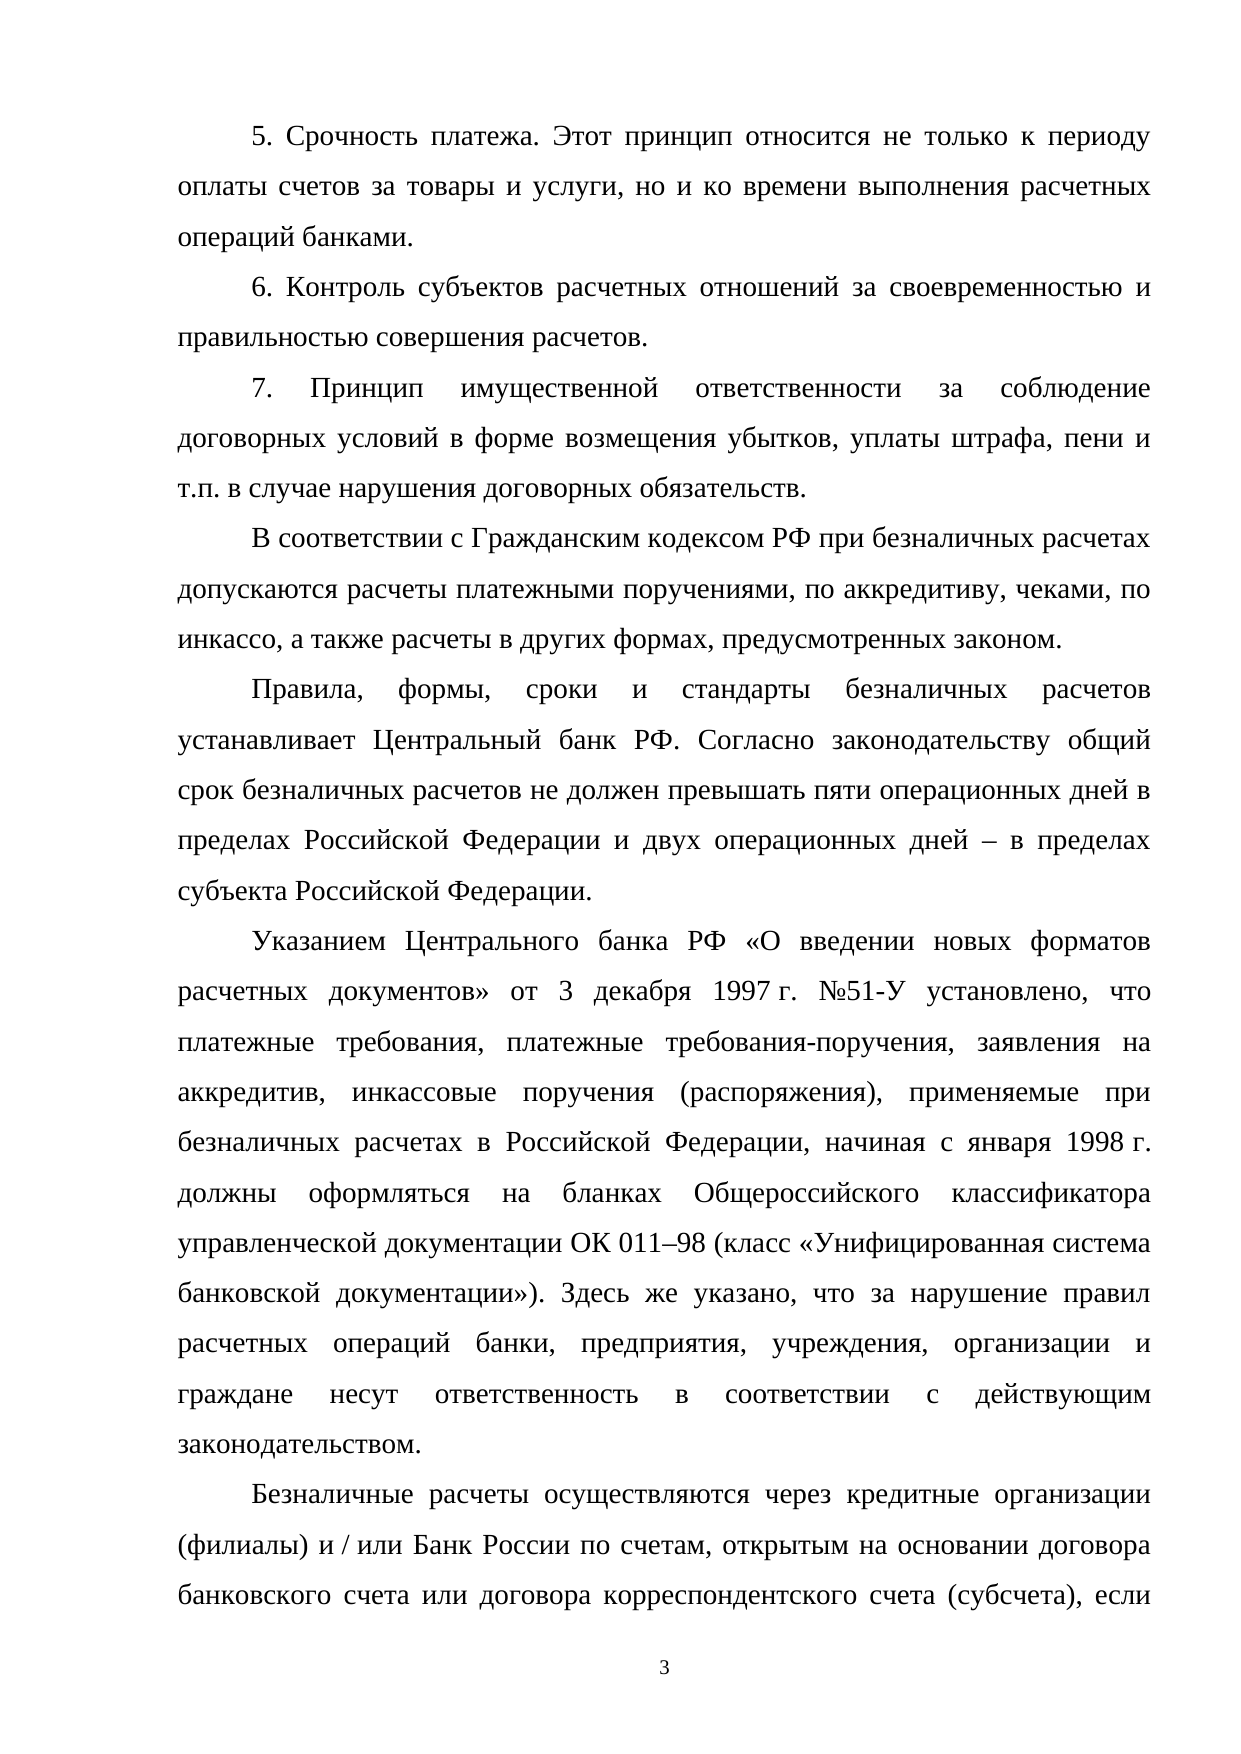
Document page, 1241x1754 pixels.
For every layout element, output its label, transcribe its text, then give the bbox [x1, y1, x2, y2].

text 5. Срочность платежа. Этот принцип относится не только к периоду оплаты счетов за товары и услуги, но и ко времени выполнения расчетных операций банками. [177, 118, 1152, 252]
text 7. Принцип имущественной ответственности за соблюдение договорных условий в форме возмещения убытков, уплаты штрафа, пени и т.п. в случае нарушения договорных обязательств. [177, 370, 1152, 504]
text В соответствии с Гражданским кодексом РФ при безналичных расчетах допускаются расчеты платежными поручениями, по аккредитиву, чеками, по инкассо, а также расчеты в других формах, предусмотренных законом. [177, 521, 1152, 655]
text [177, 1477, 1152, 1611]
text Правила, формы, сроки и стандарты безналичных расчетов устанавливает Центральный банк РФ. Согласно законодательству общий срок безналичных расчетов не должен превышать пяти операционных дней в пределах Российской Федерации и двух операционных дней – в пределах субъекта Российской Федерации. [177, 672, 1152, 906]
text 6. Контроль субъектов расчетных отношений за своевременностью и правильностью совершения расчетов. [177, 269, 1152, 353]
text Указанием Центрального банка РФ «О введении новых форматов расчетных документов» от 3 декабря 1997 г. №51-У установлено, что платежные требования, платежные требования-поручения, заявления на аккредитив, инкассовые поручения (распоряжения), применяемые при безналичных расчетах в Российской Федерации, начиная с января 1998 г. должны оформляться на бланках Общероссийского классификатора управленческой документации ОК 011–98 (класс «Унифицированная система банковской документации»). Здесь же указано, что за нарушение правил расчетных операций банки, предприятия, учреждения, организации и граждане несут ответственность в соответствии с действующим законодательством. [177, 923, 1152, 1460]
